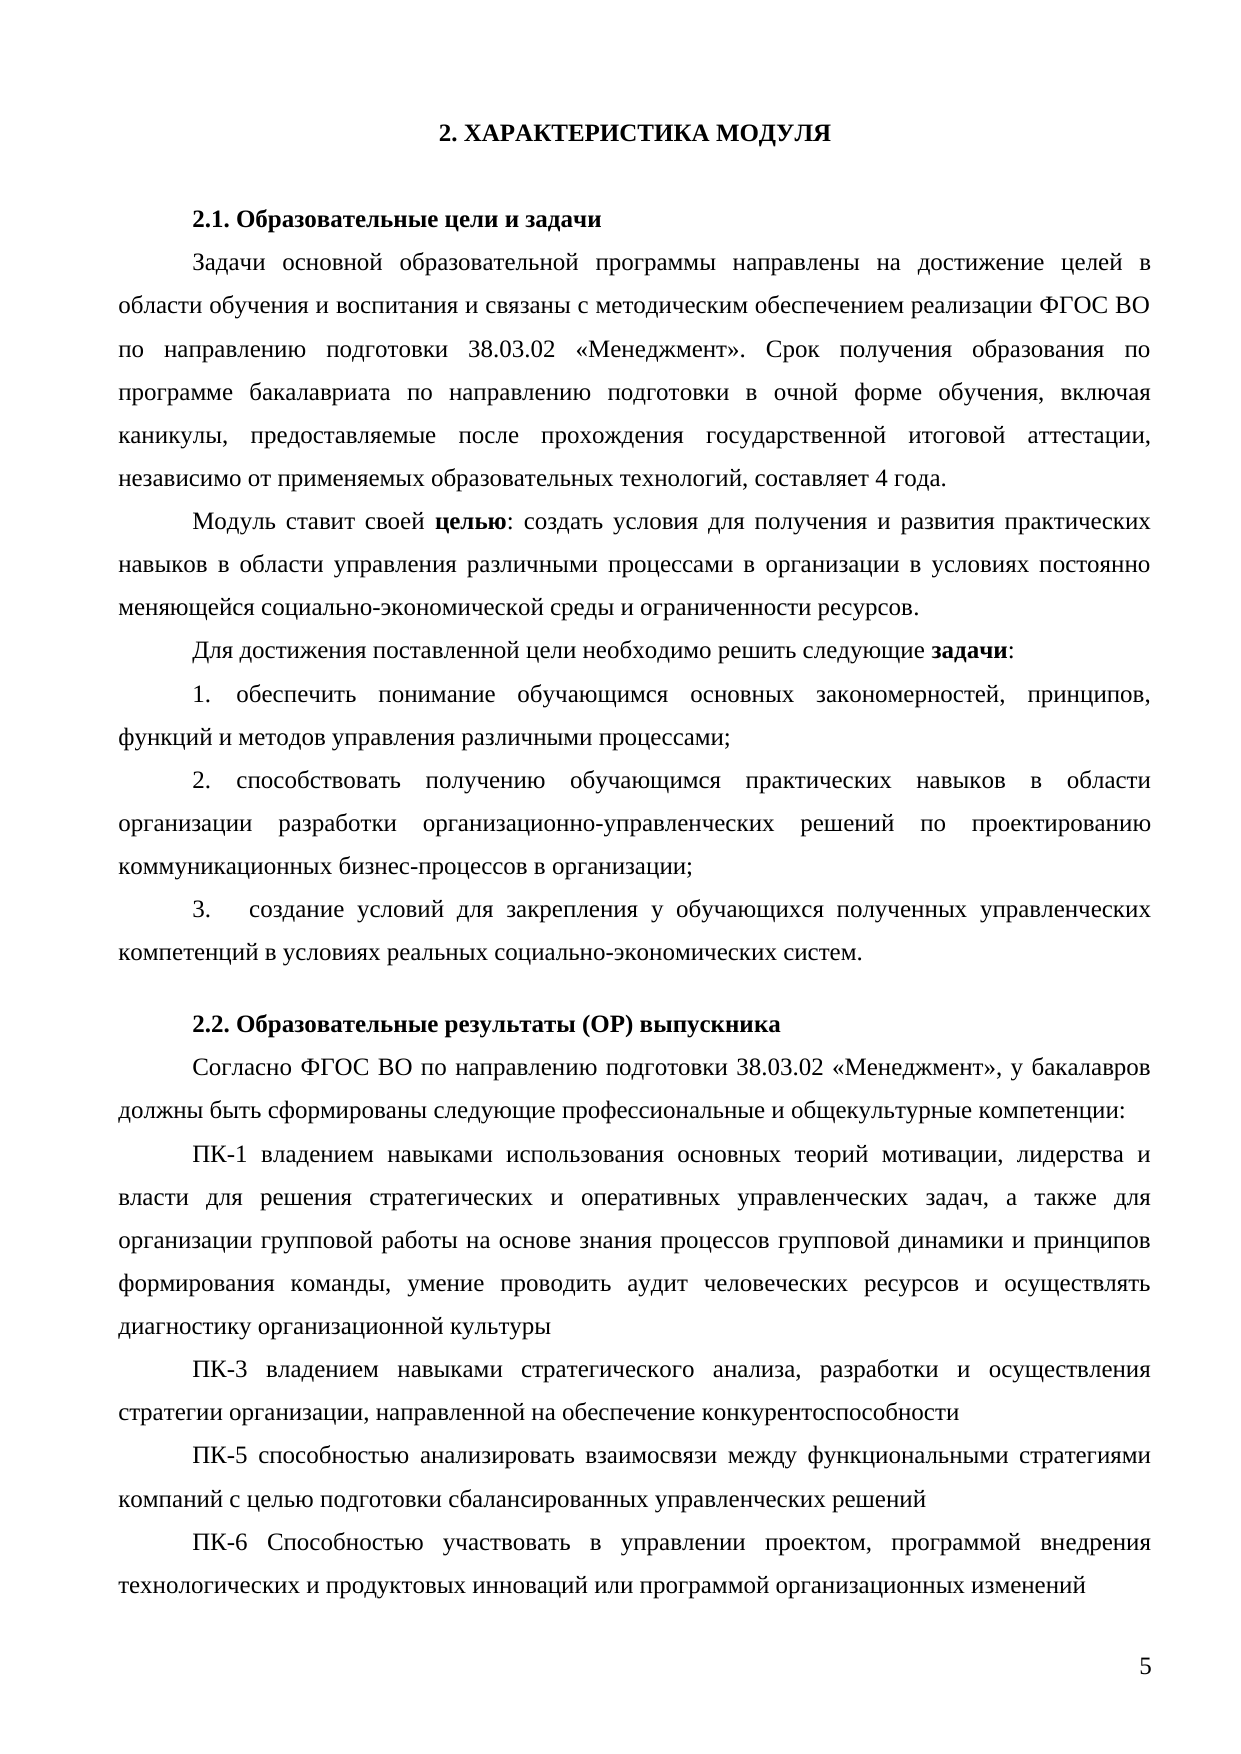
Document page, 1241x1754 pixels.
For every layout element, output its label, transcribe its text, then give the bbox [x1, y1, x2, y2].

list способствовать получению обучающимся практических навыков в области организации разработки организационно-управленческих решений по проектированию коммуникационных бизнес-процессов в организации; [118, 765, 1152, 880]
text ПК-3 владением навыками стратегического анализа, разработки и осуществления стратегии организации, направленной на обеспечение конкурентоспособности [118, 1354, 1152, 1426]
list создание условий для закрепления у обучающихся полученных управленческих компетенций в условиях реальных социально-экономических систем. [118, 894, 1152, 966]
text Модуль ставит своей целью: создать условия для получения и развития практических навыков в области управления различными процессами в организации в условиях постоянно меняющейся социально-экономической среды и ограниченности ресурсов. [118, 506, 1152, 621]
text Задачи основной образовательной программы направлены на достижение целей в области обучения и воспитания и связаны с методическим обеспечением реализации ФГОС ВО по направлению подготовки 38.03.02 «Менеджмент». Срок получения образования по программе бакалавриата по направлению подготовки в очной форме обучения, включая каникулы, предоставляемые после прохождения государственной итоговой аттестации, независимо от применяемых образовательных технологий, составляет 4 года. [118, 247, 1152, 492]
text Для достижения поставленной цели необходимо решить следующие задачи: [118, 636, 1152, 664]
text 2. ХАРАКТЕРИСТИКА МОДУЛЯ [118, 118, 1152, 147]
text ПК-5 способностью анализировать взаимосвязи между функциональными стратегиями компаний с целью подготовки сбалансированных управленческих решений [118, 1441, 1152, 1512]
text Согласно ФГОС ВО по направлению подготовки 38.03.02 «Менеджмент», у бакалавров должны быть сформированы следующие профессиональные и общекультурные компетенции: [118, 1052, 1152, 1124]
text ПК-1 владением навыками использования основных теорий мотивации, лидерства и власти для решения стратегических и оперативных управленческих задач, а также для организации групповой работы на основе знания процессов групповой динамики и принципов формирования команды, умение проводить аудит человеческих ресурсов и осуществлять диагностику организационной культуры [118, 1139, 1152, 1340]
text ПК-6 Способностью участвовать в управлении проектом, программой внедрения технологических и продуктовых инноваций или программой организационных изменений [118, 1527, 1152, 1599]
list обеспечить понимание обучающимся основных закономерностей, принципов, функций и методов управления различными процессами; [118, 679, 1152, 751]
text 2.2. Образовательные результаты (ОР) выпускника [118, 1009, 1152, 1038]
text 2.1. Образовательные цели и задачи [118, 204, 1152, 233]
